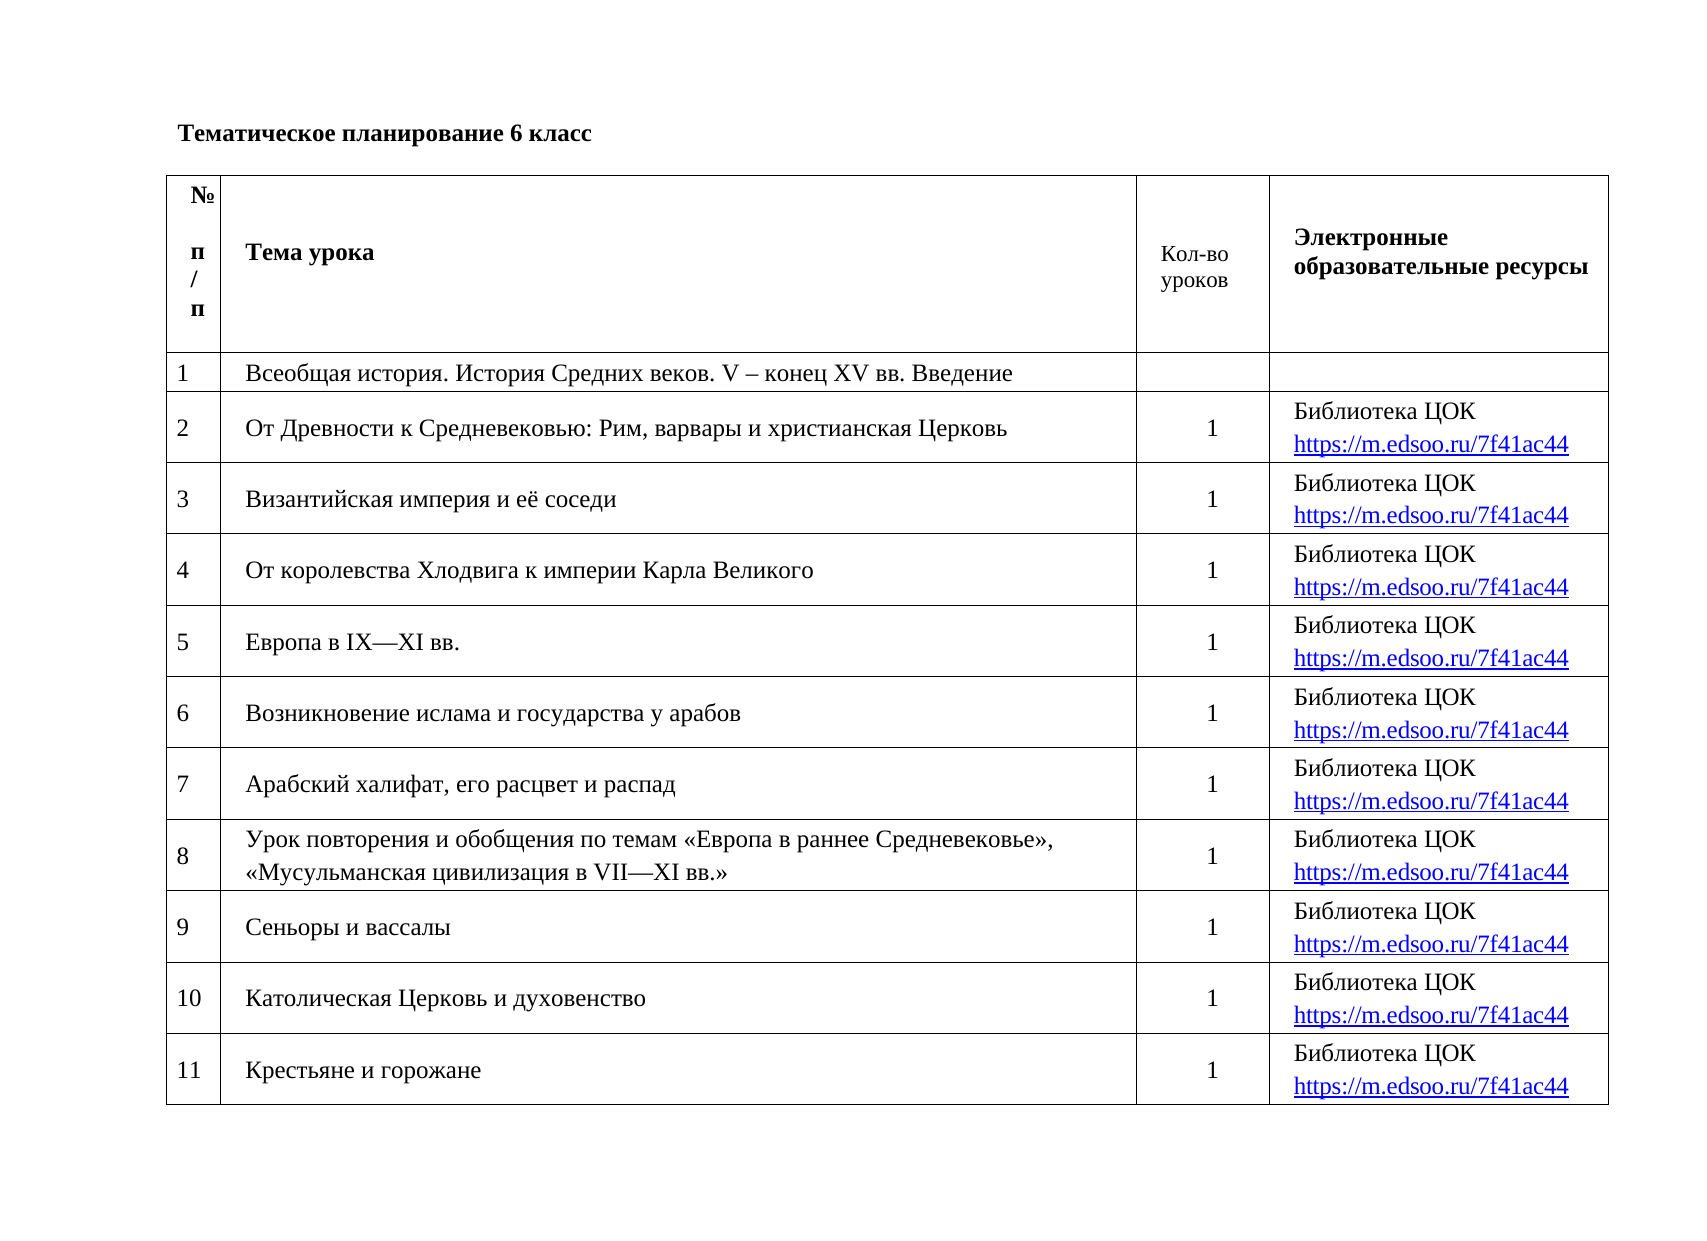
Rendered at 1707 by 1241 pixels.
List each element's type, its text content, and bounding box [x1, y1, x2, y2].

table_cell Европа в IX—XI вв. [221, 606, 1136, 676]
table_cell Византийская империя и её соседи [221, 463, 1136, 533]
table_cell 1 [1137, 677, 1269, 747]
table_cell 1 [1137, 534, 1269, 604]
table_cell 1 [1137, 963, 1269, 1033]
table_cell От Древности к Средневековью: Рим, варвары и христианская Церковь [221, 392, 1136, 462]
table_cell Католическая Церковь и духовенство [221, 963, 1136, 1033]
table_cell 1 [1137, 606, 1269, 676]
table_cell Библиотека ЦОК https://m.edsoo.ru/7f41ac44 [1270, 534, 1608, 604]
table_cell 11 [167, 1034, 220, 1104]
table_cell 1 [167, 353, 220, 391]
table_cell Возникновение ислама и государства у арабов [221, 677, 1136, 747]
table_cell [1270, 891, 1608, 961]
table_cell 1 [1137, 392, 1269, 462]
table_cell От королевства Хлодвига к империи Карла Великого [221, 534, 1136, 604]
table_cell 3 [167, 463, 220, 533]
table_cell Урок повторения и обобщения по темам «Европа в раннее Средневековье», «Мусульманская цивилизация в VII—ХI вв.» [221, 820, 1136, 890]
table_cell 5 [167, 606, 220, 676]
table_cell Арабский халифат, его расцвет и распад [221, 748, 1136, 819]
table_cell Библиотека ЦОК https://m.edsoo.ru/7f41ac44 [1270, 677, 1608, 747]
table_cell 7 [167, 748, 220, 819]
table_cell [1270, 1034, 1608, 1104]
table_cell 1 [1137, 1034, 1269, 1104]
table_header Электронные образовательные ресурсы [1270, 176, 1608, 352]
table_cell 4 [167, 534, 220, 604]
table_cell 8 [167, 820, 220, 890]
table_cell Сеньоры и вассалы [221, 891, 1136, 961]
table_header № п/п [167, 176, 220, 352]
table_cell Библиотека ЦОК https://m.edsoo.ru/7f41ac44 [1270, 392, 1608, 462]
table_header Кол-во уроков [1137, 176, 1269, 352]
table_cell 1 [1137, 891, 1269, 961]
table_cell Крестьяне и горожане [221, 1034, 1136, 1104]
table_cell [1270, 353, 1608, 391]
table_cell Всеобщая история. История Средних веков. V – конец XV вв. Введение [221, 353, 1136, 391]
text Тематическое планирование 6 класс [177, 118, 1618, 147]
table_cell Библиотека ЦОК https://m.edsoo.ru/7f41ac44 [1270, 820, 1608, 890]
table_cell 1 [1137, 748, 1269, 819]
table_cell 9 [167, 891, 220, 961]
table_cell 1 [1137, 820, 1269, 890]
table_cell 10 [167, 963, 220, 1033]
table_cell 1 [1137, 463, 1269, 533]
table_cell [1137, 353, 1269, 391]
table_cell Библиотека ЦОК https://m.edsoo.ru/7f41ac44 [1270, 748, 1608, 819]
table_cell 6 [167, 677, 220, 747]
table_cell Библиотека ЦОК https://m.edsoo.ru/7f41ac44 [1270, 463, 1608, 533]
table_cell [1270, 963, 1608, 1033]
table_cell 2 [167, 392, 220, 462]
table_header Тема урока [221, 176, 1136, 352]
table_cell Библиотека ЦОК https://m.edsoo.ru/7f41ac44 [1270, 606, 1608, 676]
